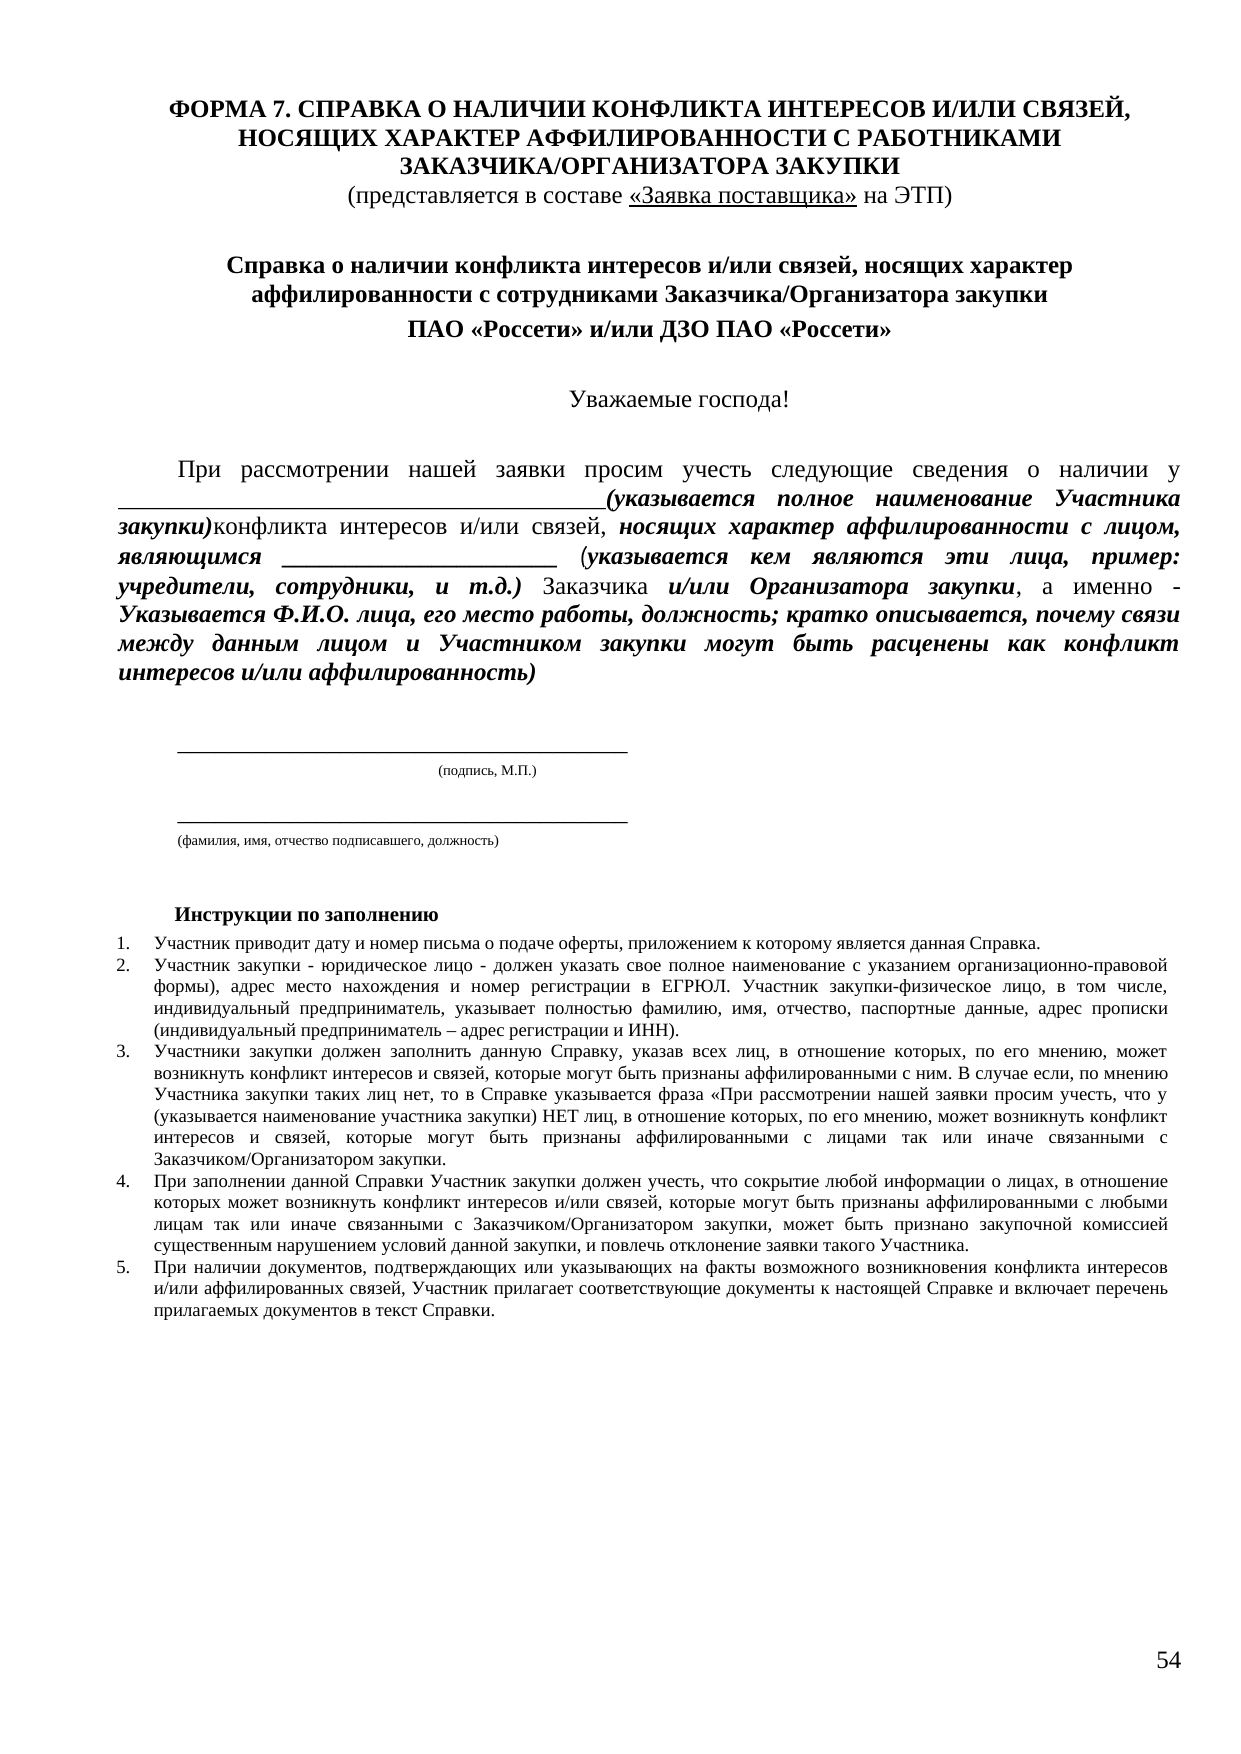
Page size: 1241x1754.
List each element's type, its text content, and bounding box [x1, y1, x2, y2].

text ПАО «Россети» и/или ДЗО ПАО «Россети» [118, 314, 1181, 343]
list При наличии документов, подтверждающих или указывающих на факты возможного возникновения конфликта интересов и/или аффилированных связей, Участник прилагает соответствующие документы к настоящей Справке и включает перечень прилагаемых документов в текст Справки. [116, 1256, 1169, 1320]
text ____________________________________ [118, 727, 1181, 756]
text (фамилия, имя, отчество подписавшего, должность) [118, 832, 1181, 861]
list При заполнении данной Справки Участник закупки должен учесть, что сокрытие любой информации о лицах, в отношение которых может возникнуть конфликт интересов и/или связей, которые могут быть признаны аффилированными с любыми лицам так или иначе связанными с Заказчиком/Организатором закупки, может быть признано закупочной комиссией существенным нарушением условий данной закупки, и повлечь отклонение заявки такого Участника. [116, 1169, 1169, 1256]
text Инструкции по заполнению [118, 902, 1181, 926]
text ____________________________________ [118, 797, 1181, 826]
list Участник закупки - юридическое лицо - должен указать свое полное наименование с указанием организационно-правовой формы), адрес место нахождения и номер регистрации в ЕГРЮЛ. Участник закупки-физическое лицо, в том числе, индивидуальный предприниматель, указывает полностью фамилию, имя, отчество, паспортные данные, адрес прописки (индивидуальный предприниматель – адрес регистрации и ИНН). [116, 954, 1169, 1040]
text (подпись, М.П.) [118, 762, 797, 791]
list Участники закупки должен заполнить данную Справку, указав всех лиц, в отношение которых, по его мнению, может возникнуть конфликт интересов и связей, которые могут быть признаны аффилированными с ним. В случае если, по мнению Участника закупки таких лиц нет, то в Справке указывается фраза «При рассмотрении нашей заявки просим учесть, что у (указывается наименование участника закупки) НЕТ лиц, в отношение которых, по его мнению, может возникнуть конфликт интересов и связей, которые могут быть признаны аффилированными с лицами так или иначе связанными с Заказчиком/Организатором закупки. [116, 1040, 1169, 1169]
subtitle ФОРМА 7. Справка о наличии конфликта интересов и/или связей, носящих характер аффилированности с работниками Заказчика/Организатора закупки [118, 94, 1181, 180]
text (представляется в составе «Заявка поставщика» на ЭТП) [118, 180, 1181, 209]
list Участник приводит дату и номер письма о подаче оферты, приложением к которому является данная Справка. [116, 932, 1169, 954]
text Справка о наличии конфликта интересов и/или связей, носящих характер аффилированности с сотрудниками Заказчика/Организатора закупки [118, 250, 1181, 308]
text При рассмотрении нашей заявки просим учесть следующие сведения о наличии у _______________________________________(указывается полное наименование Участника закупки)конфликта интересов и/или связей, носящих характер аффилированности с лицом, являющимся ______________________ (указывается кем являются эти лица, пример: учредители, сотрудники, и т.д.) Заказчика и/или Организатора закупки, а именно - Указывается Ф.И.О. лица, его место работы, должность; кратко описывается, почему связи между данным лицом и Участником закупки могут быть расценены как конфликт интересов и/или аффилированность) [118, 454, 1181, 686]
text Уважаемые господа! [118, 384, 1181, 413]
